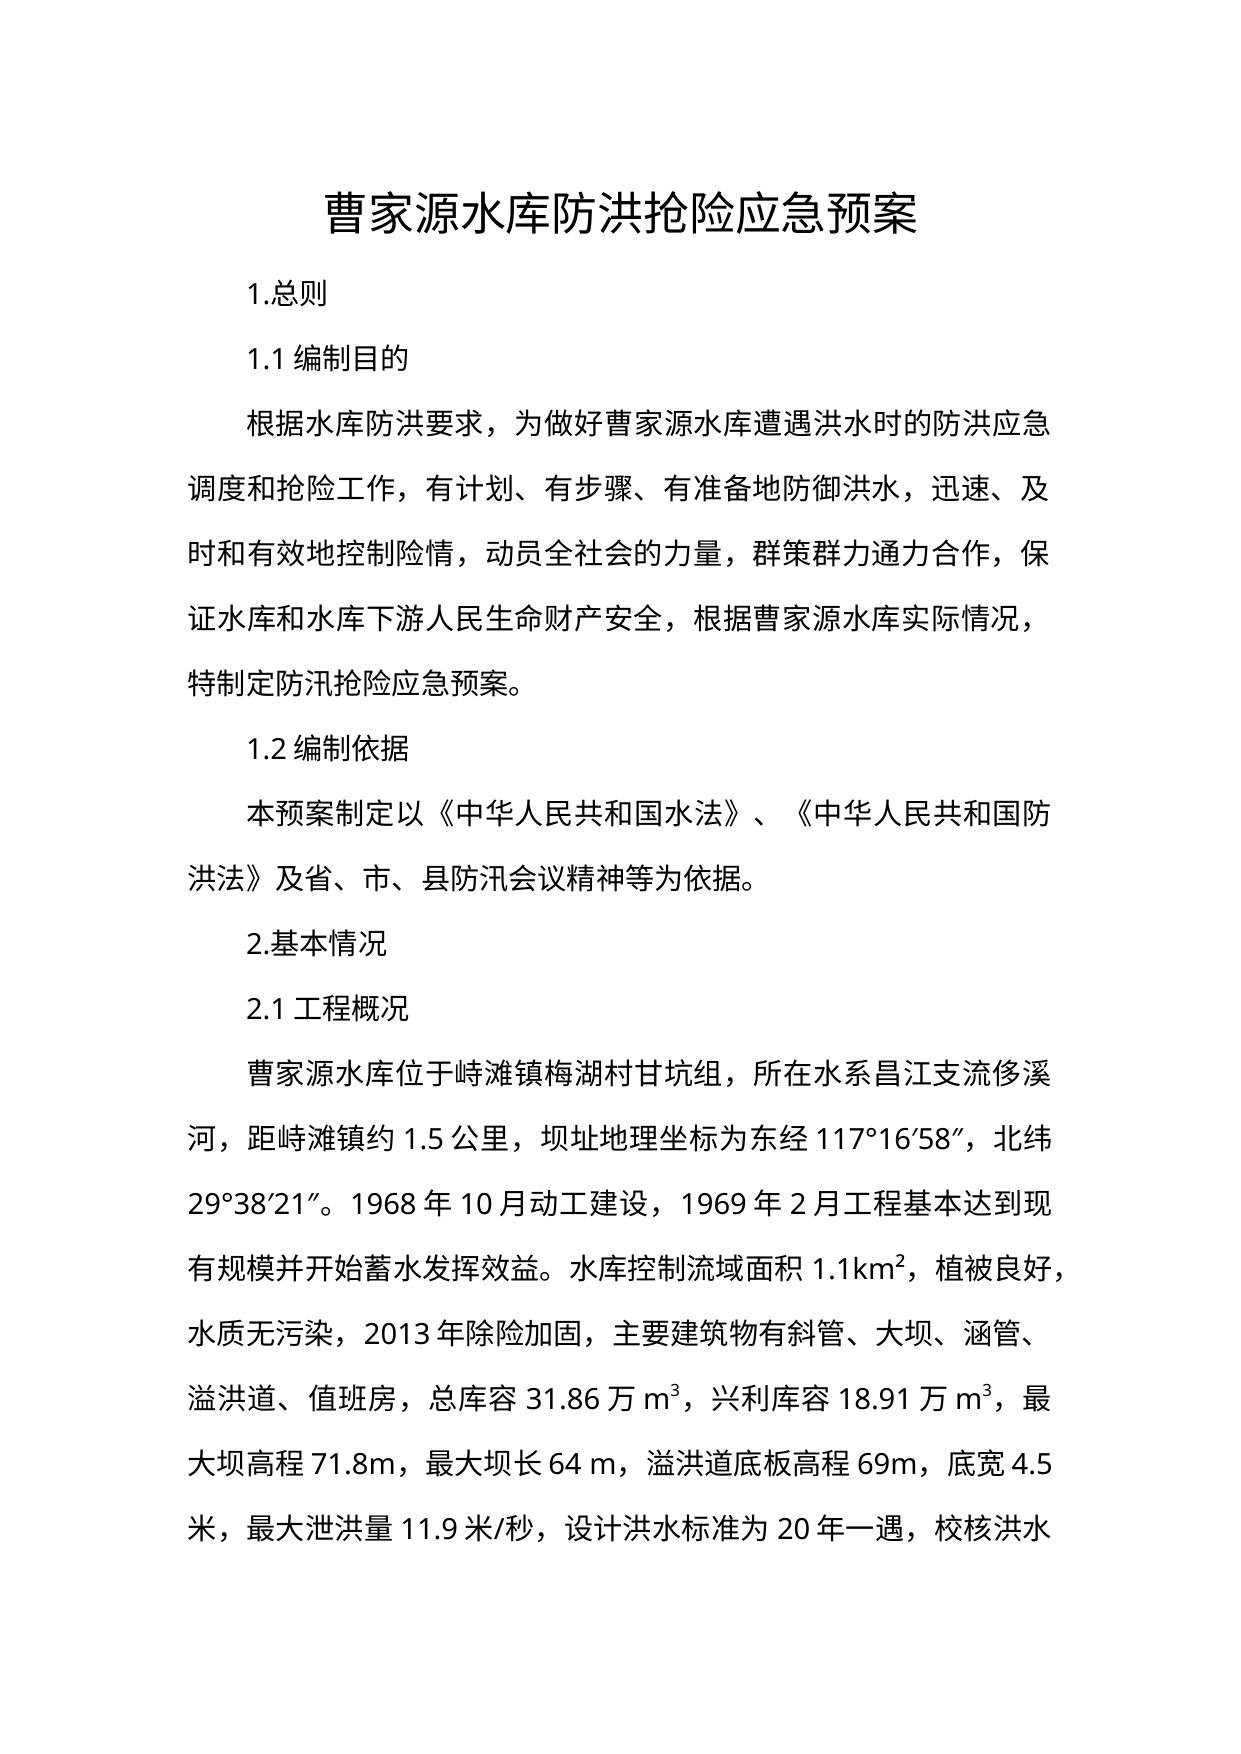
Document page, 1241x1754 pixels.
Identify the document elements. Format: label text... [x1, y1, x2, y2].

text 2.基本情况 [187, 909, 1053, 974]
text 本预案制定以《中华人民共和国水法》、《中华人民共和国防洪法》及省、市、县防汛会议精神等为依据。 [187, 779, 1053, 909]
text 2.1工程概况 [187, 974, 1053, 1039]
text 1.1编制目的 [187, 324, 1053, 389]
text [187, 1039, 1053, 1559]
text 根据水库防洪要求，为做好曹家源水库遭遇洪水时的防洪应急调度和抢险工作，有计划、有步骤、有准备地防御洪水，迅速、及时和有效地控制险情，动员全社会的力量，群策群力通力合作，保证水库和水库下游人民生命财产安全，根据曹家源水库实际情况，特制定防汛抢险应急预案。 [187, 389, 1053, 714]
text 1.2编制依据 [187, 714, 1053, 779]
text 曹家源水库防洪抢险应急预案 [187, 162, 1053, 259]
text 1.总则 [187, 259, 1053, 324]
